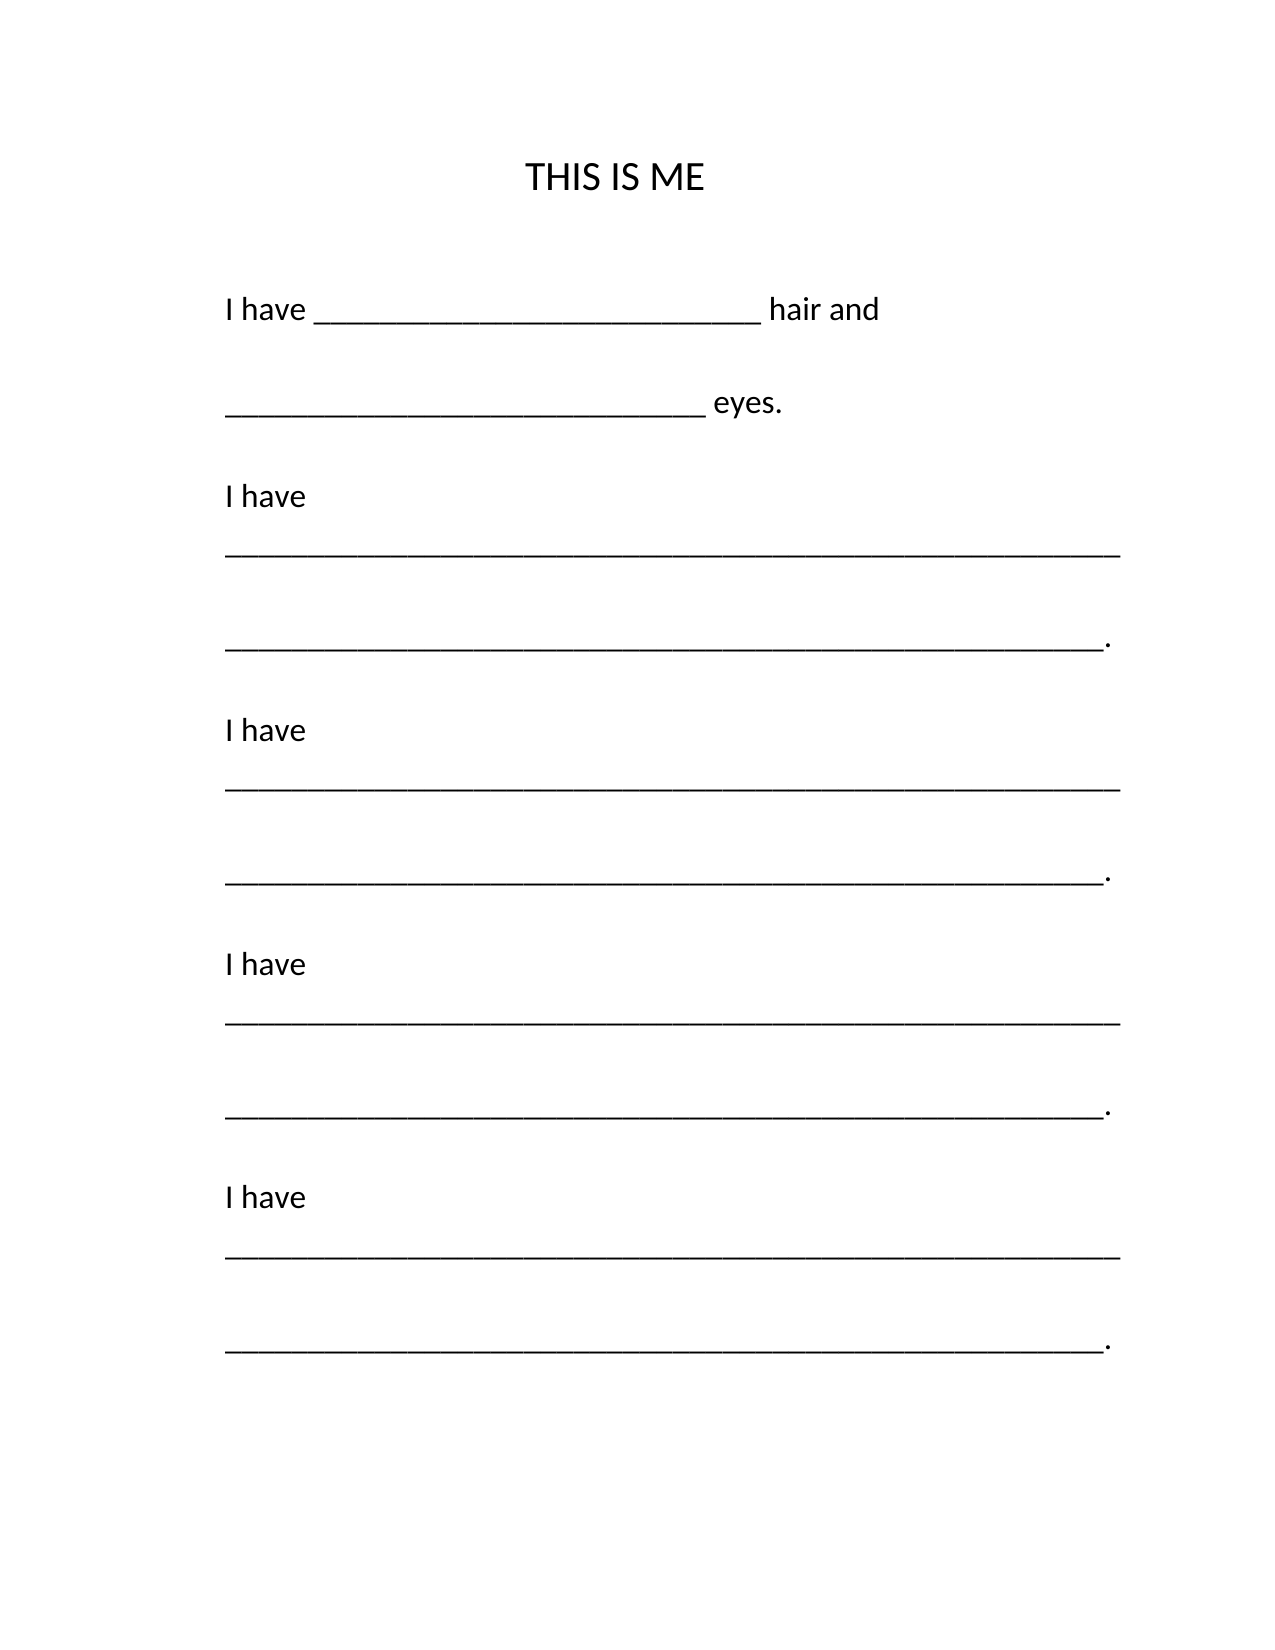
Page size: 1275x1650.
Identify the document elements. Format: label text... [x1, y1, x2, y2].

list ______________________________________________________ [225, 1223, 1125, 1264]
list I have ___________________________ hair and [225, 288, 1125, 328]
list _____________________________ eyes. [225, 381, 1125, 422]
list I have ______________________________________________________ [225, 709, 1125, 796]
list I have ______________________________________________________ [225, 942, 1125, 1030]
list _____________________________________________________. [225, 1317, 1125, 1357]
text THIS IS ME [450, 150, 1125, 201]
list I have ______________________________________________________ [225, 475, 1125, 562]
list _____________________________________________________. [225, 849, 1125, 890]
list I have [225, 1176, 1125, 1217]
list _____________________________________________________. [225, 1083, 1125, 1123]
list _____________________________________________________. [225, 615, 1125, 656]
